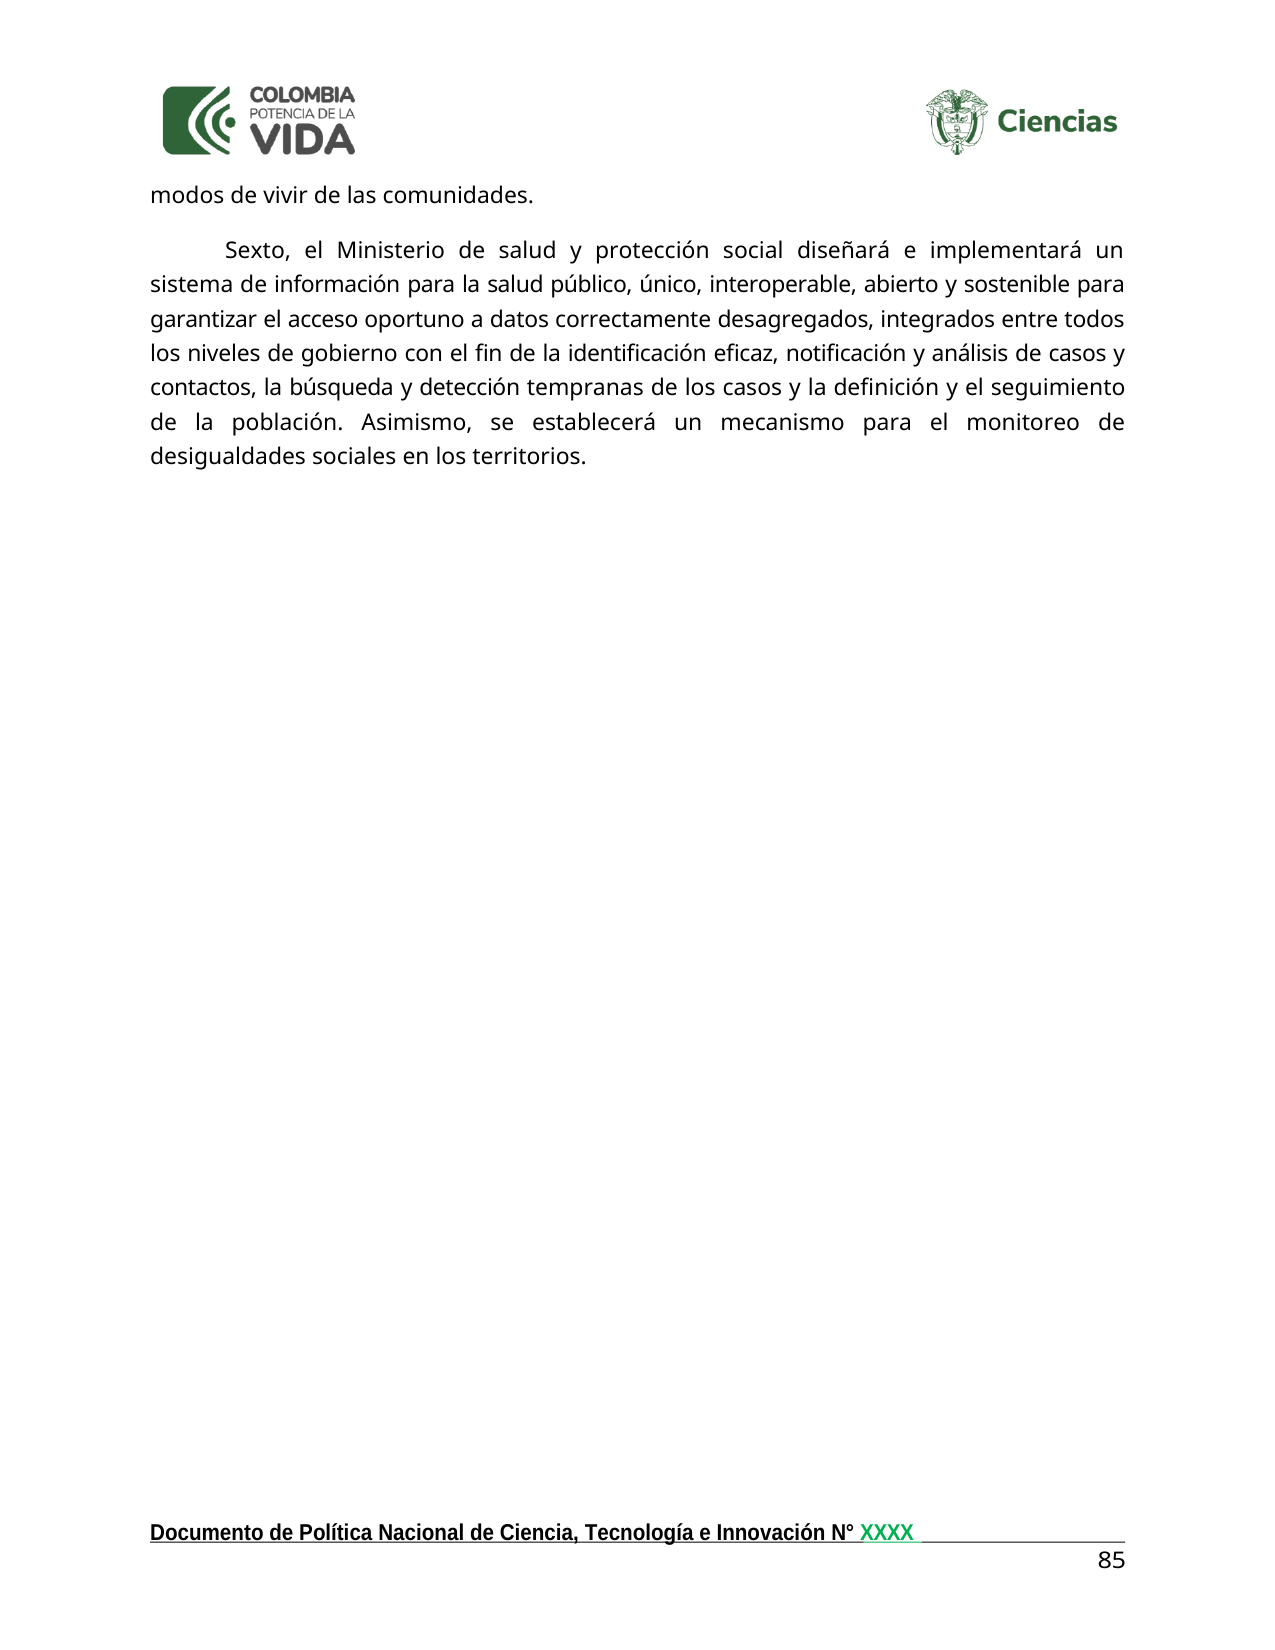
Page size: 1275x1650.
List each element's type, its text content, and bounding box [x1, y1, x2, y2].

picture [150, 78, 366, 161]
text Sexto, el Ministerio de salud y protección social diseñará e implementará un sistema de información para la salud público, único, interoperable, abierto y sostenible para garantizar el acceso oportuno a datos correctamente desagregados, integrados entre todos los niveles de gobierno con el fin de la identificación eficaz, notificación y análisis de casos y contactos, la búsqueda y detección tempranas de los casos y la definición y el seguimiento de la población. Asimismo, se establecerá un mecanismo para el monitoreo de desigualdades sociales en los territorios. [150, 234, 1125, 471]
picture [915, 81, 1125, 161]
